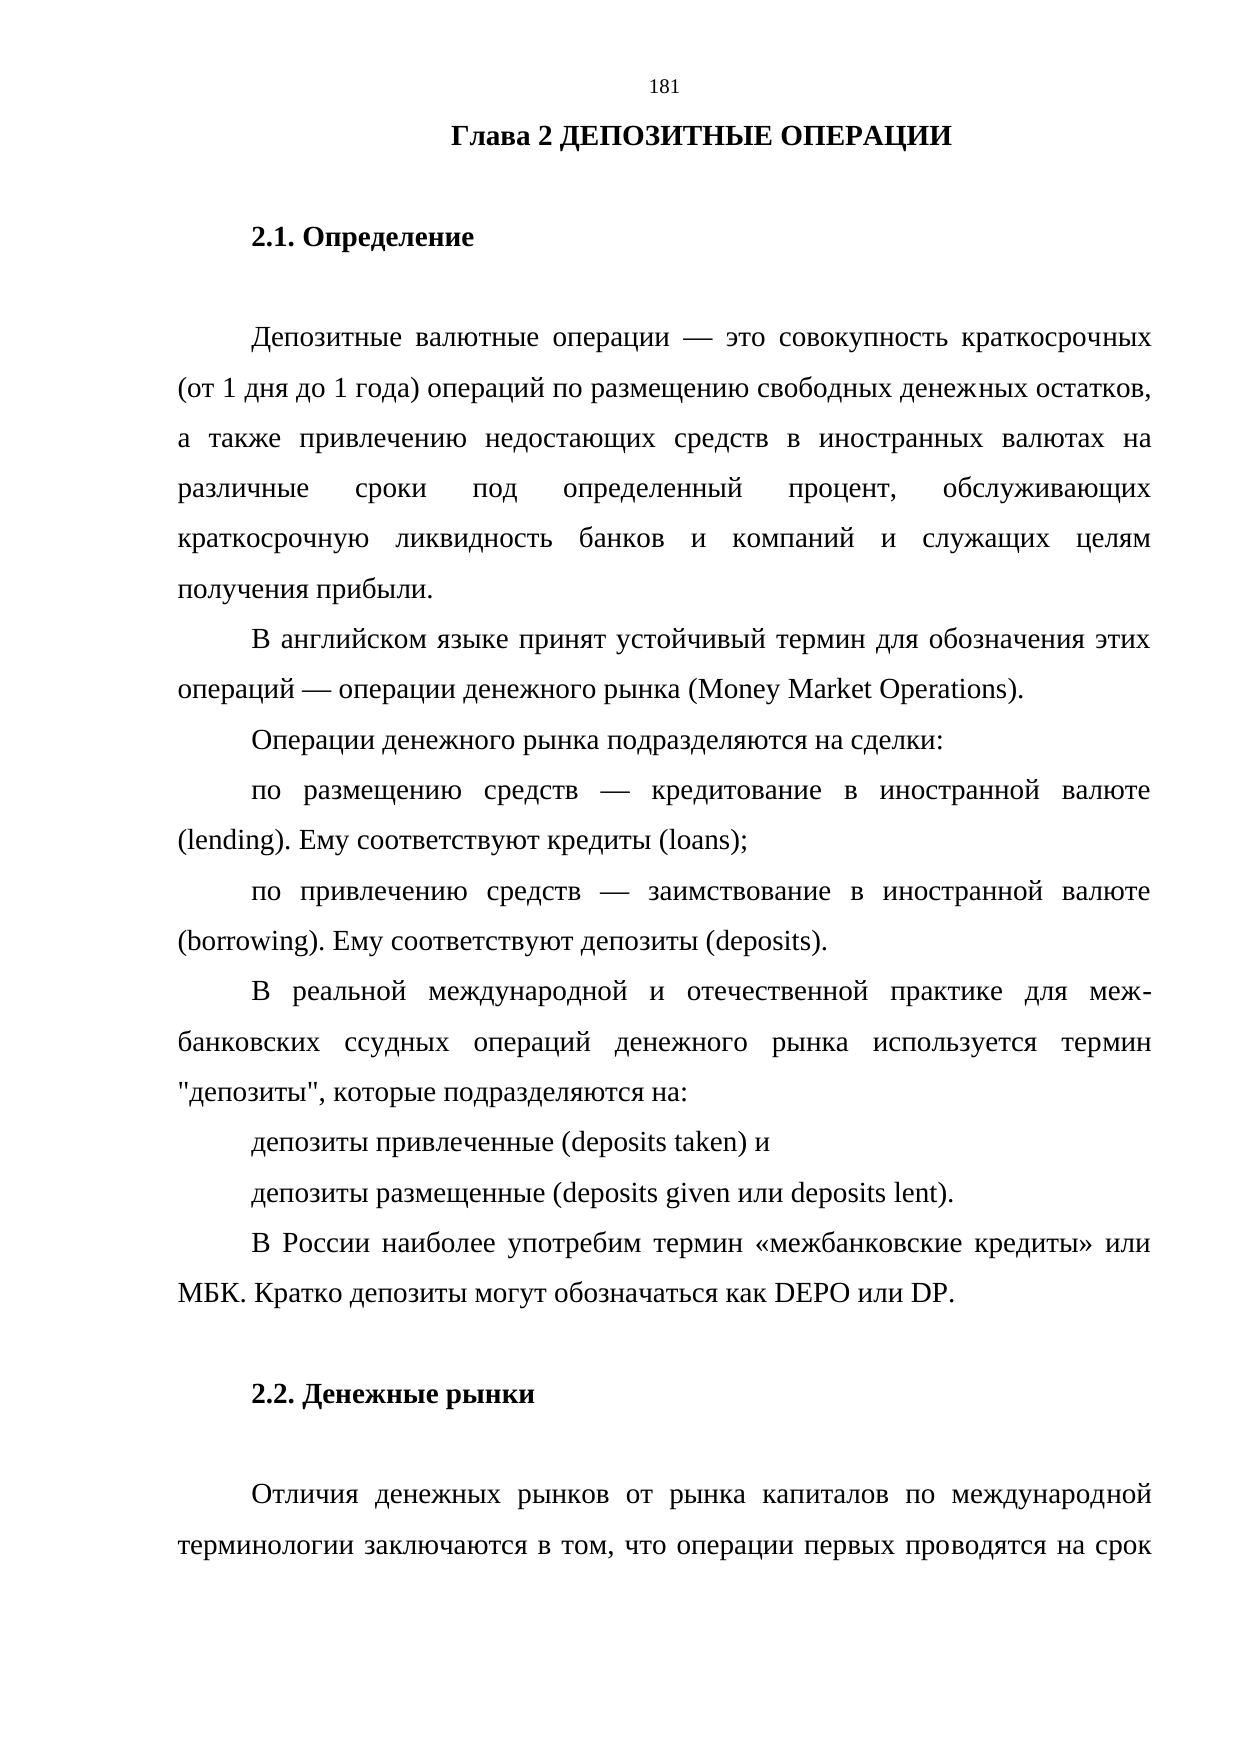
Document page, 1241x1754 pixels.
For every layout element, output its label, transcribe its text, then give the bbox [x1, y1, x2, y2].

text В России наиболее употребим термин «межбанковские кредиты» или МБК. Кратко депозиты могут обозначаться как DEPO или DP. [177, 1225, 1152, 1309]
text В реальной международной и отечественной практике для межбанковских ссудных операций денежного рынка используется термин "депозиты", которые подразделяются на: [177, 973, 1152, 1108]
text по привлечению средств — заимствование в иностранной валюте (borrowing). Ему соответствуют депозиты (deposits). [177, 873, 1152, 957]
text по размещению средств — кредитование в иностранной валюте (lending). Ему соответствуют кредиты (loans); [177, 772, 1152, 856]
text 2.2. Денежные рынки [177, 1376, 1152, 1409]
text Операции денежного рынка подразделяются на сделки: [177, 722, 1152, 755]
text Глава 2 ДЕПОЗИТНЫЕ ОПЕРАЦИИ [177, 118, 1152, 152]
text В английском языке принят устойчивый термин для обозначения этих операций — операции денежного рынка (Money Market Operations). [177, 621, 1152, 705]
text Депозитные валютные операции — это совокупность краткосрочных (от 1 дня до 1 года) операций по размещению свободных денежных остатков, а также привлечению недостающих средств в иностранных валютах на различные сроки под определенный процент, обслуживающих краткосрочную ликвидность банков и компаний и служащих целям получения прибыли. [177, 319, 1152, 604]
text депозиты привлеченные (deposits taken) и [177, 1124, 1152, 1158]
text депозиты размещенные (deposits given или deposits lent). [177, 1175, 1152, 1208]
text 2.1. Определение [177, 219, 1152, 252]
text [177, 1477, 1152, 1560]
